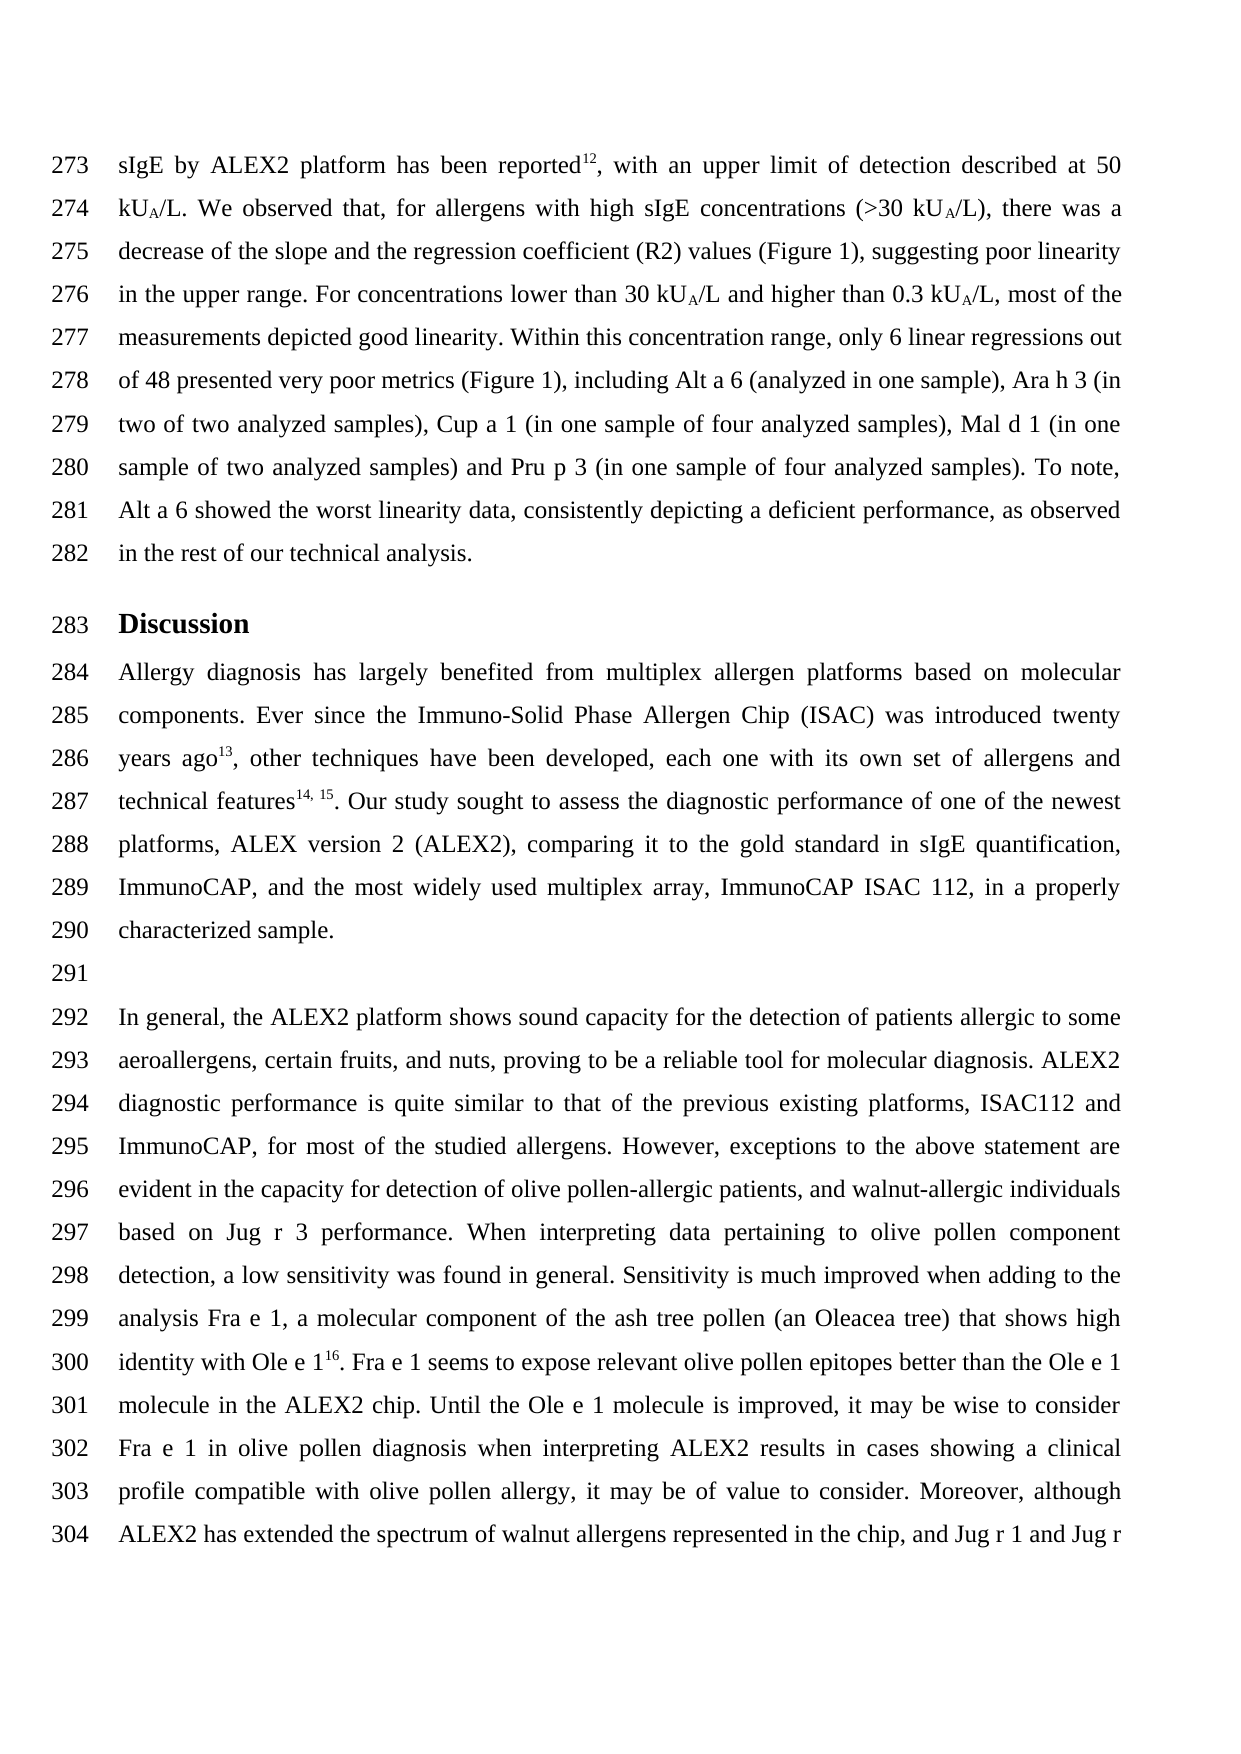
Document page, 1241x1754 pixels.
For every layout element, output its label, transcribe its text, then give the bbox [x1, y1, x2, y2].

text Discussion [118, 606, 1122, 640]
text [118, 1002, 1122, 1548]
text Allergy diagnosis has largely benefited from multiplex allergen platforms based on molecular components. Ever since the Immuno-Solid Phase Allergen Chip (ISAC) was introduced twenty years ago13, other techniques have been developed, each one with its own set of allergens and technical features14, 15. Our study sought to assess the diagnostic performance of one of the newest platforms, ALEX version 2 (ALEX2), comparing it to the gold standard in sIgE quantification, ImmunoCAP, and the most widely used multiplex array, ImmunoCAP ISAC 112, in a properly characterized sample. [118, 657, 1122, 944]
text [118, 150, 1122, 567]
